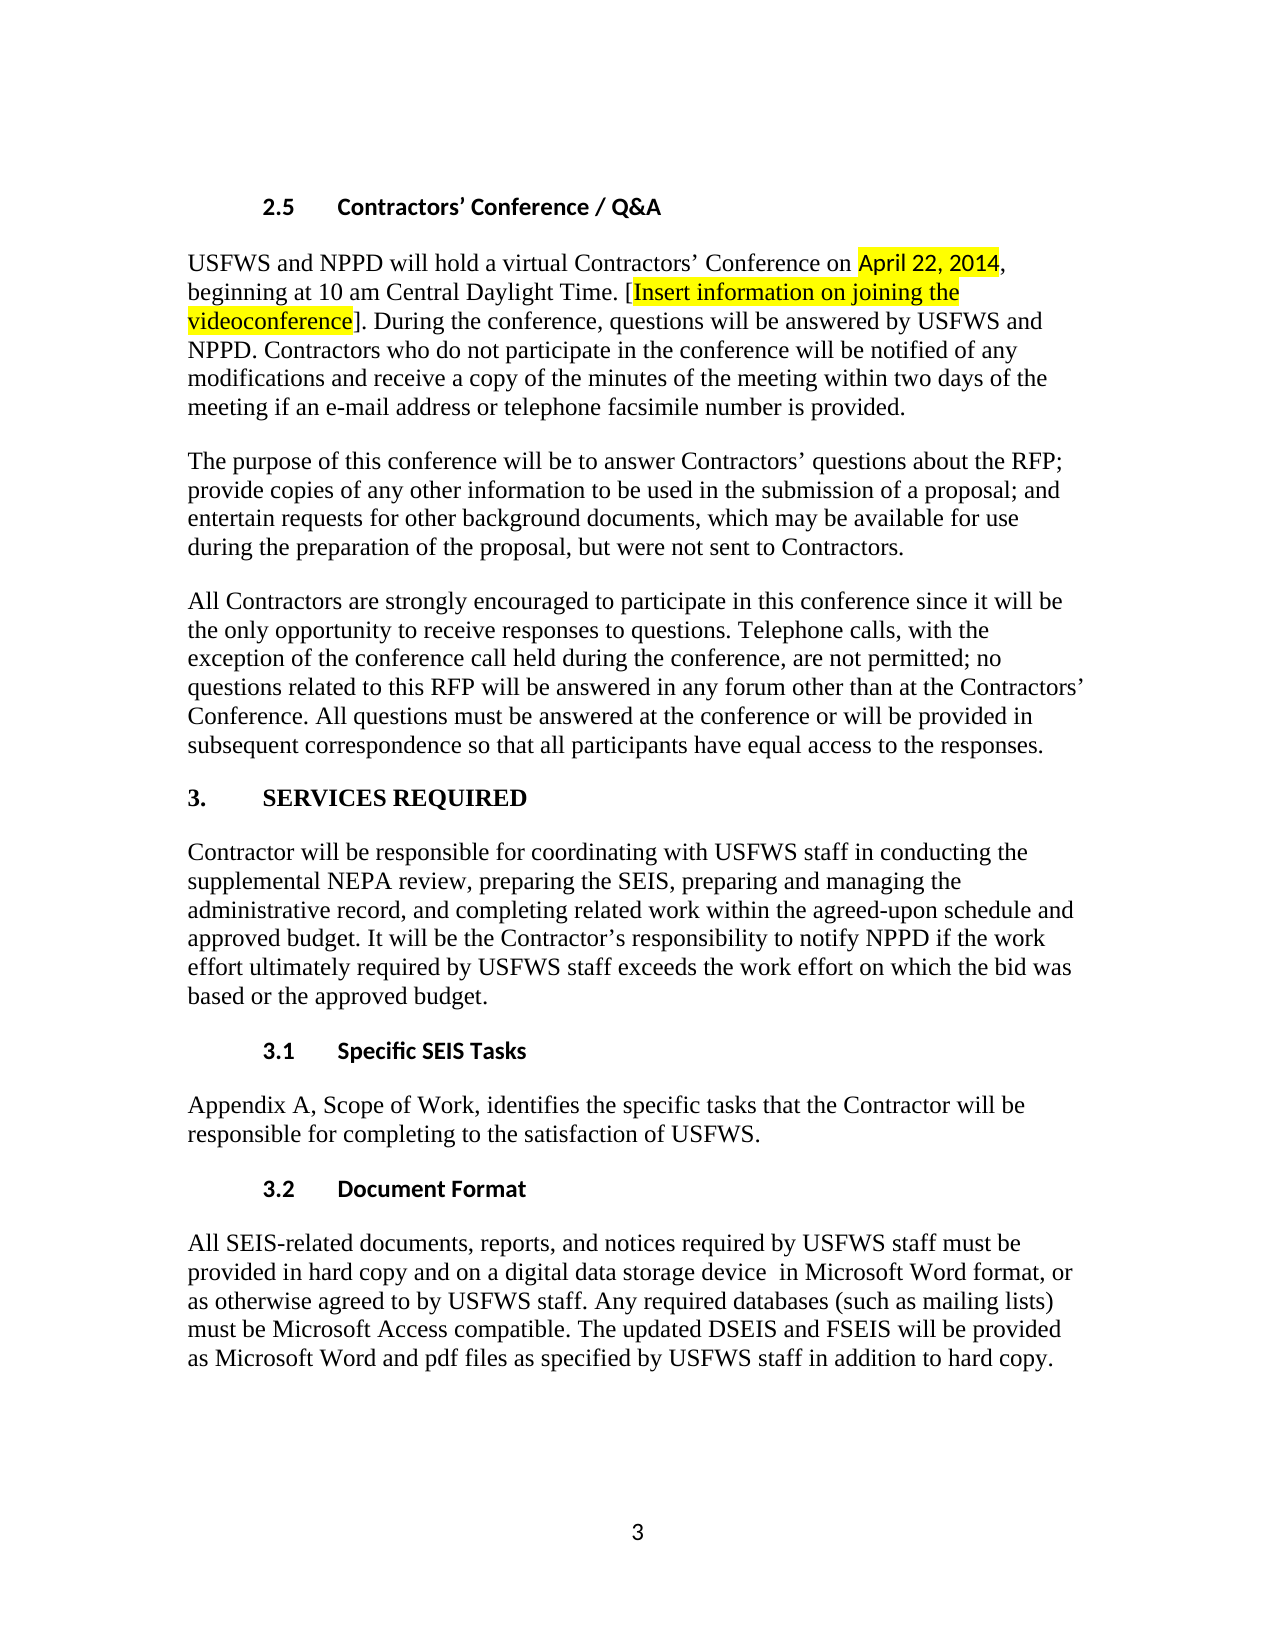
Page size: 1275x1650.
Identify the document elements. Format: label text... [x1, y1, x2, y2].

text All Contractors are strongly encouraged to participate in this conference since it will be the only opportunity to receive responses to questions. Telephone calls, with the exception of the conference call held during the conference, are not permitted; no questions related to this RFP will be answered in any forum other than at the Contractors’ Conference. All questions must be answered at the conference or will be provided in subsequent correspondence so that all participants have equal access to the responses. [187, 586, 1087, 758]
text USFWS and NPPD will hold a virtual Contractors’ Conference on April 22, 2014, beginning at 10 am Central Daylight Time. [Insert information on joining the videoconference]. During the conference, questions will be answered by USFWS and NPPD. Contractors who do not participate in the conference will be notified of any modifications and receive a copy of the minutes of the meeting within two days of the meeting if an e-mail address or telephone facsimile number is provided. [187, 247, 1087, 421]
subtitle Specific SEIS Tasks [187, 1035, 1087, 1065]
subtitle Document Format [187, 1173, 1087, 1203]
subtitle SERVICES REQUIRED [187, 783, 1087, 812]
text The purpose of this conference will be to answer Contractors’ questions about the RFP; provide copies of any other information to be used in the submission of a proposal; and entertain requests for other background documents, which may be available for use during the preparation of the proposal, but were not sent to Contractors. [187, 446, 1087, 561]
text Contractor will be responsible for coordinating with USFWS staff in conducting the supplemental NEPA review, preparing the SEIS, preparing and managing the administrative record, and completing related work within the agreed-upon schedule and approved budget. It will be the Contractor’s responsibility to notify NPPD if the work effort ultimately required by USFWS staff exceeds the work effort on which the bid was based or the approved budget. [187, 837, 1087, 1010]
text Appendix A, Scope of Work, identifies the specific tasks that the Contractor will be responsible for completing to the satisfaction of USFWS. [187, 1090, 1087, 1148]
subtitle Contractors’ Conference / Q&A [187, 191, 1087, 222]
text All SEIS-related documents, reports, and notices required by USFWS staff must be provided in hard copy and on a digital data storage device in Microsoft Word format, or as otherwise agreed to by USFWS staff. Any required databases (such as mailing lists) must be Microsoft Access compatible. The updated DSEIS and FSEIS will be provided as Microsoft Word and pdf files as specified by USFWS staff in addition to hard copy. [187, 1228, 1087, 1372]
